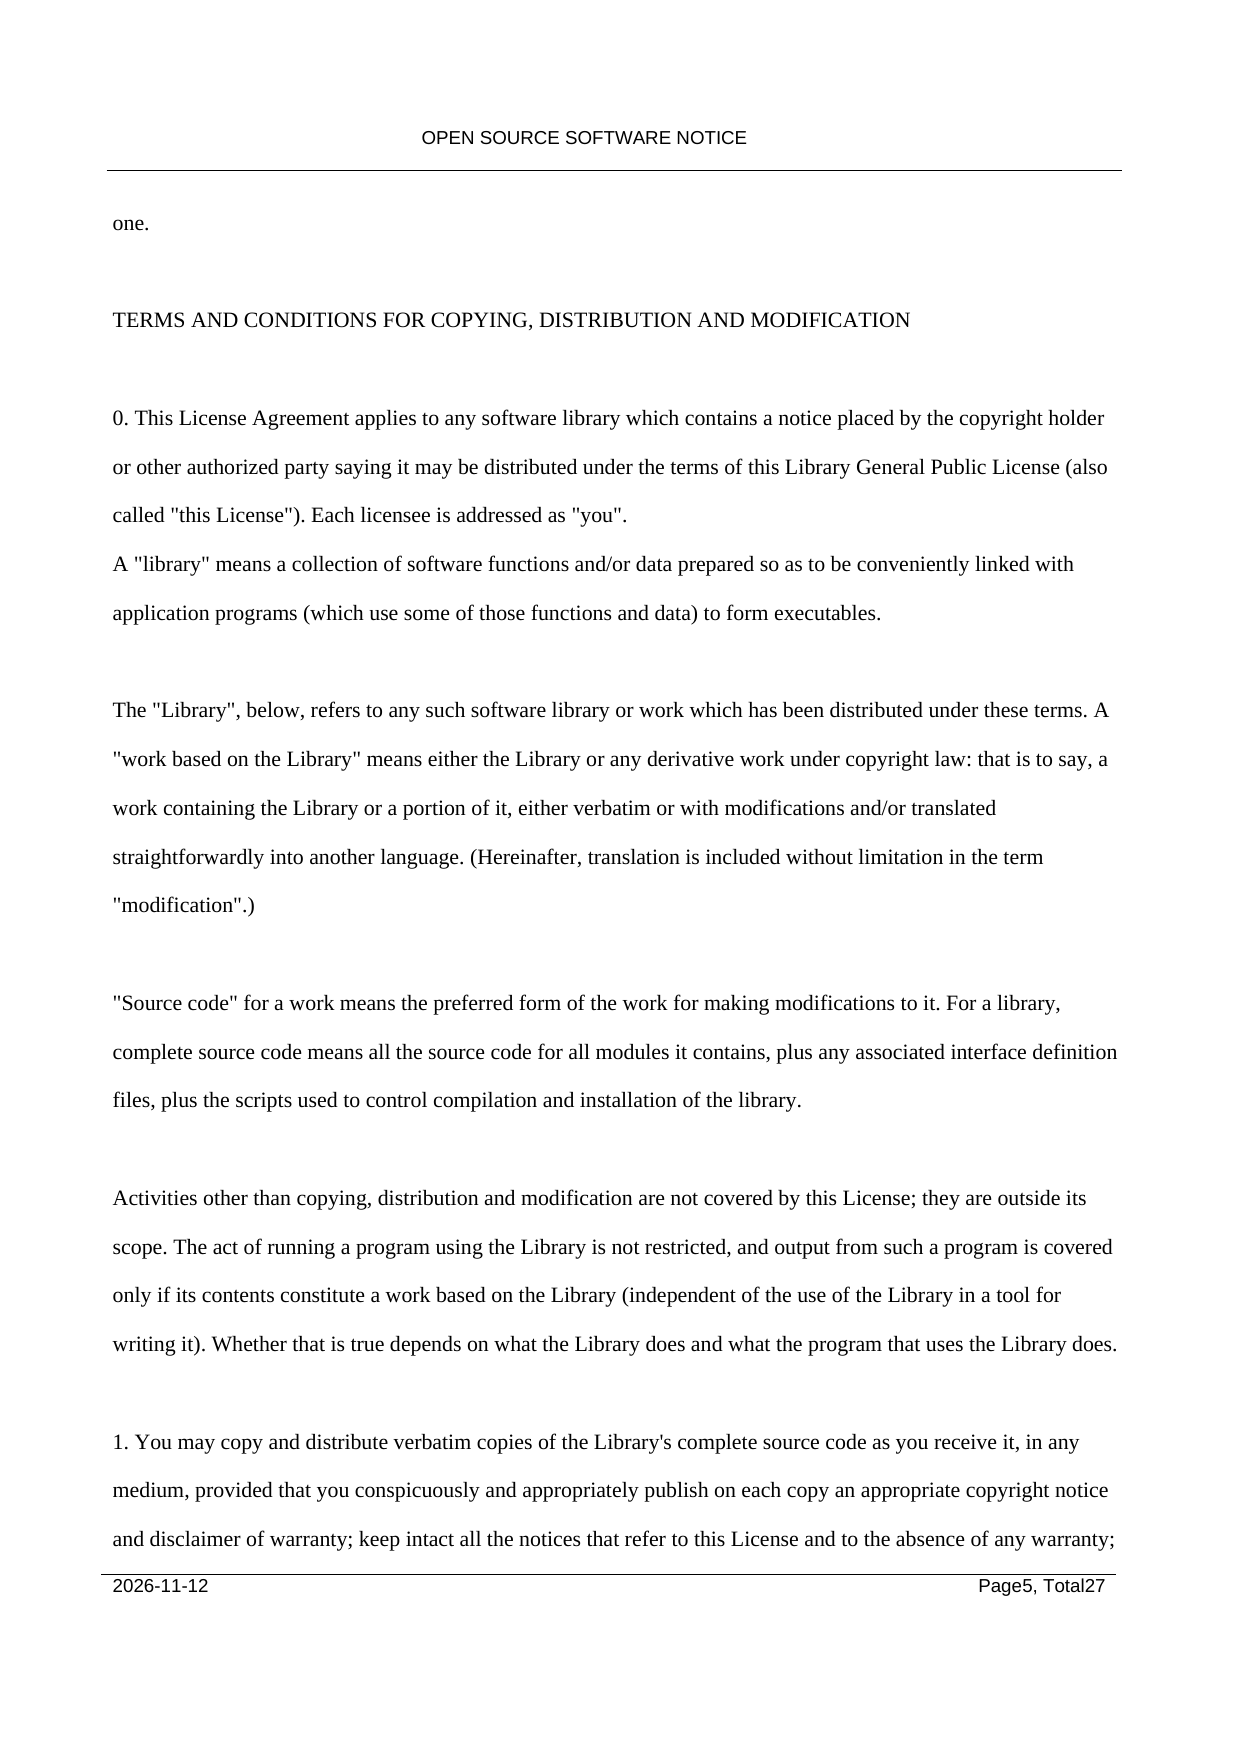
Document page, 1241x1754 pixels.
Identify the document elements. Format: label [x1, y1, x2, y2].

text [112, 206, 1128, 1555]
